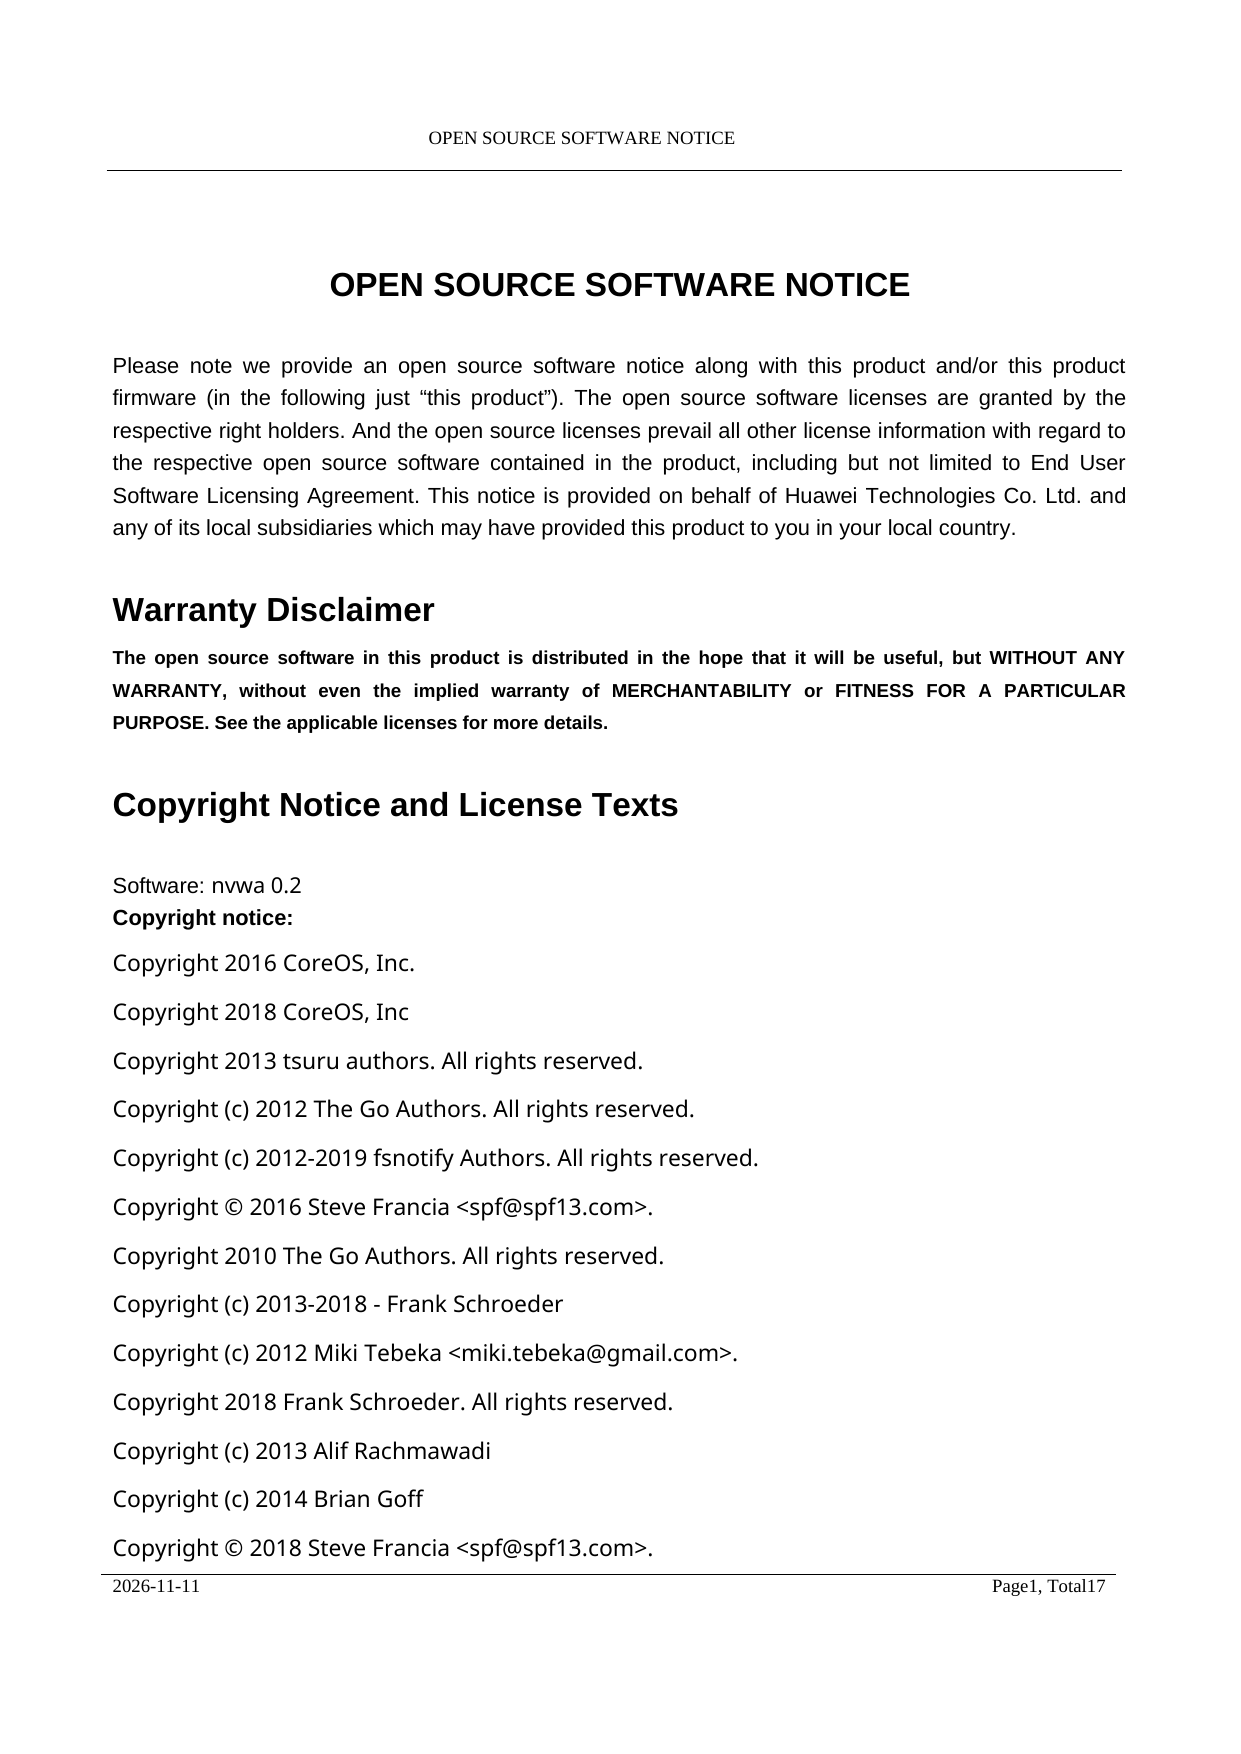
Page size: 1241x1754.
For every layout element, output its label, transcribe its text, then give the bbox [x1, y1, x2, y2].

text Software: nvwa 0.2 [112, 869, 1128, 901]
text The open source software in this product is distributed in the hope that it will be useful, but WITHOUT ANY WARRANTY, without even the implied warranty of MERCHANTABILITY or FITNESS FOR A PARTICULAR PURPOSE. See the applicable licenses for more details. [112, 641, 1128, 739]
text Copyright Notice and License Texts [112, 771, 1128, 836]
text Warranty Disclaimer [112, 576, 1128, 641]
text Please note we provide an open source software notice along with this product and/or this product firmware (in the following just “this product”). The open source software licenses are granted by the respective right holders. And the open source licenses prevail all other license information with regard to the respective open source software contained in the product, including but not limited to End User Software Licensing Agreement. This notice is provided on behalf of Huawei Technologies Co. Ltd. and any of its local subsidiaries which may have provided this product to you in your local country. [112, 349, 1128, 544]
text OPEN SOURCE SOFTWARE NOTICE [112, 251, 1128, 316]
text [112, 947, 1128, 1564]
text Copyright notice: [112, 901, 1128, 934]
